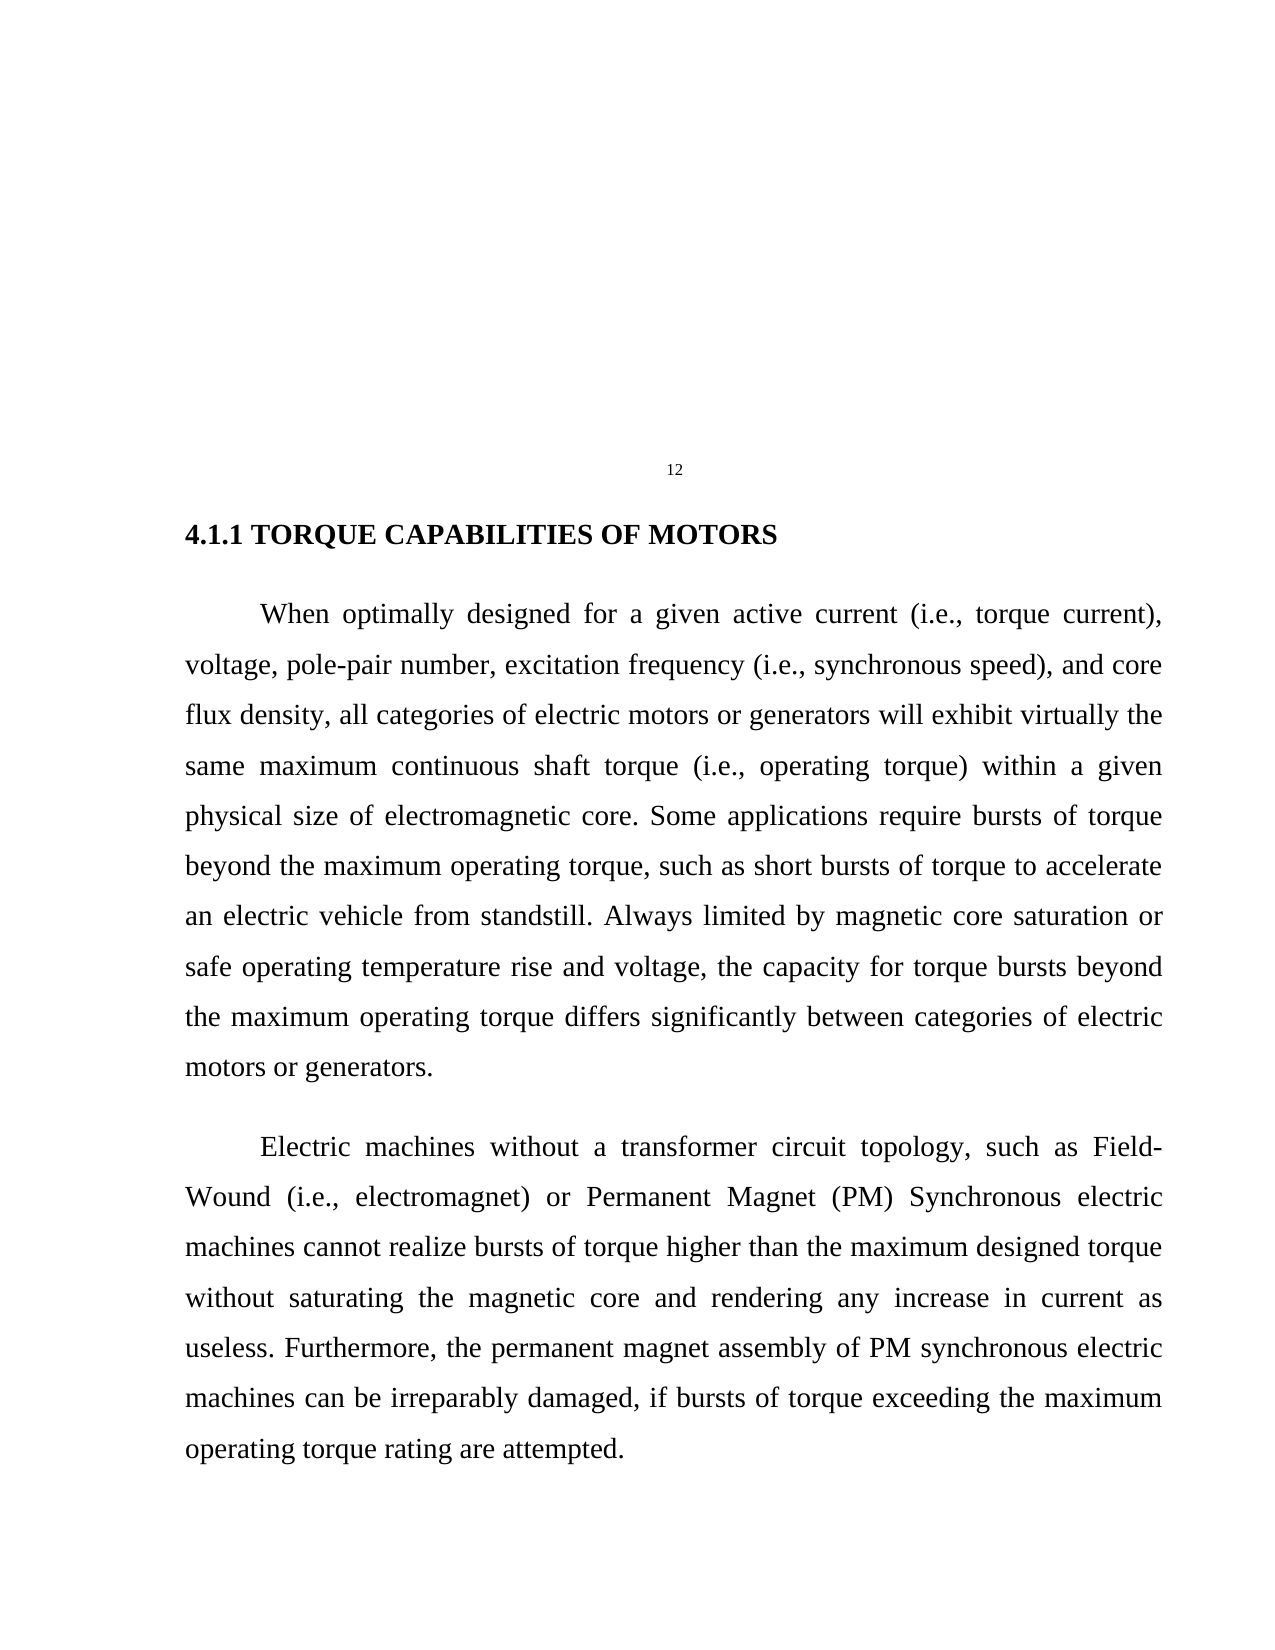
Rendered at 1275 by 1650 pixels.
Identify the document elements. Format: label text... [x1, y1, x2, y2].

text 4.1.1 TORQUE CAPABILITIES OF MOTORS [185, 517, 1164, 551]
text Electric machines without a transformer circuit topology, such as Field-Wound (i.e., electromagnet) or Permanent Magnet (PM) Synchronous electric machines cannot realize bursts of torque higher than the maximum designed torque without saturating the magnetic core and rendering any increase in current as useless. Furthermore, the permanent magnet assembly of PM synchronous electric machines can be irreparably damaged, if bursts of torque exceeding the maximum operating torque rating are attempted. [185, 1129, 1164, 1464]
text When optimally designed for a given active current (i.e., torque current), voltage, pole-pair number, excitation frequency (i.e., synchronous speed), and core flux density, all categories of electric motors or generators will exhibit virtually the same maximum continuous shaft torque (i.e., operating torque) within a given physical size of electromagnetic core. Some applications require bursts of torque beyond the maximum operating torque, such as short bursts of torque to accelerate an electric vehicle from standstill. Always limited by magnetic core saturation or safe operating temperature rise and voltage, the capacity for torque bursts beyond the maximum operating torque differs significantly between categories of electric motors or generators. [185, 597, 1164, 1083]
text 12 [185, 459, 1164, 478]
